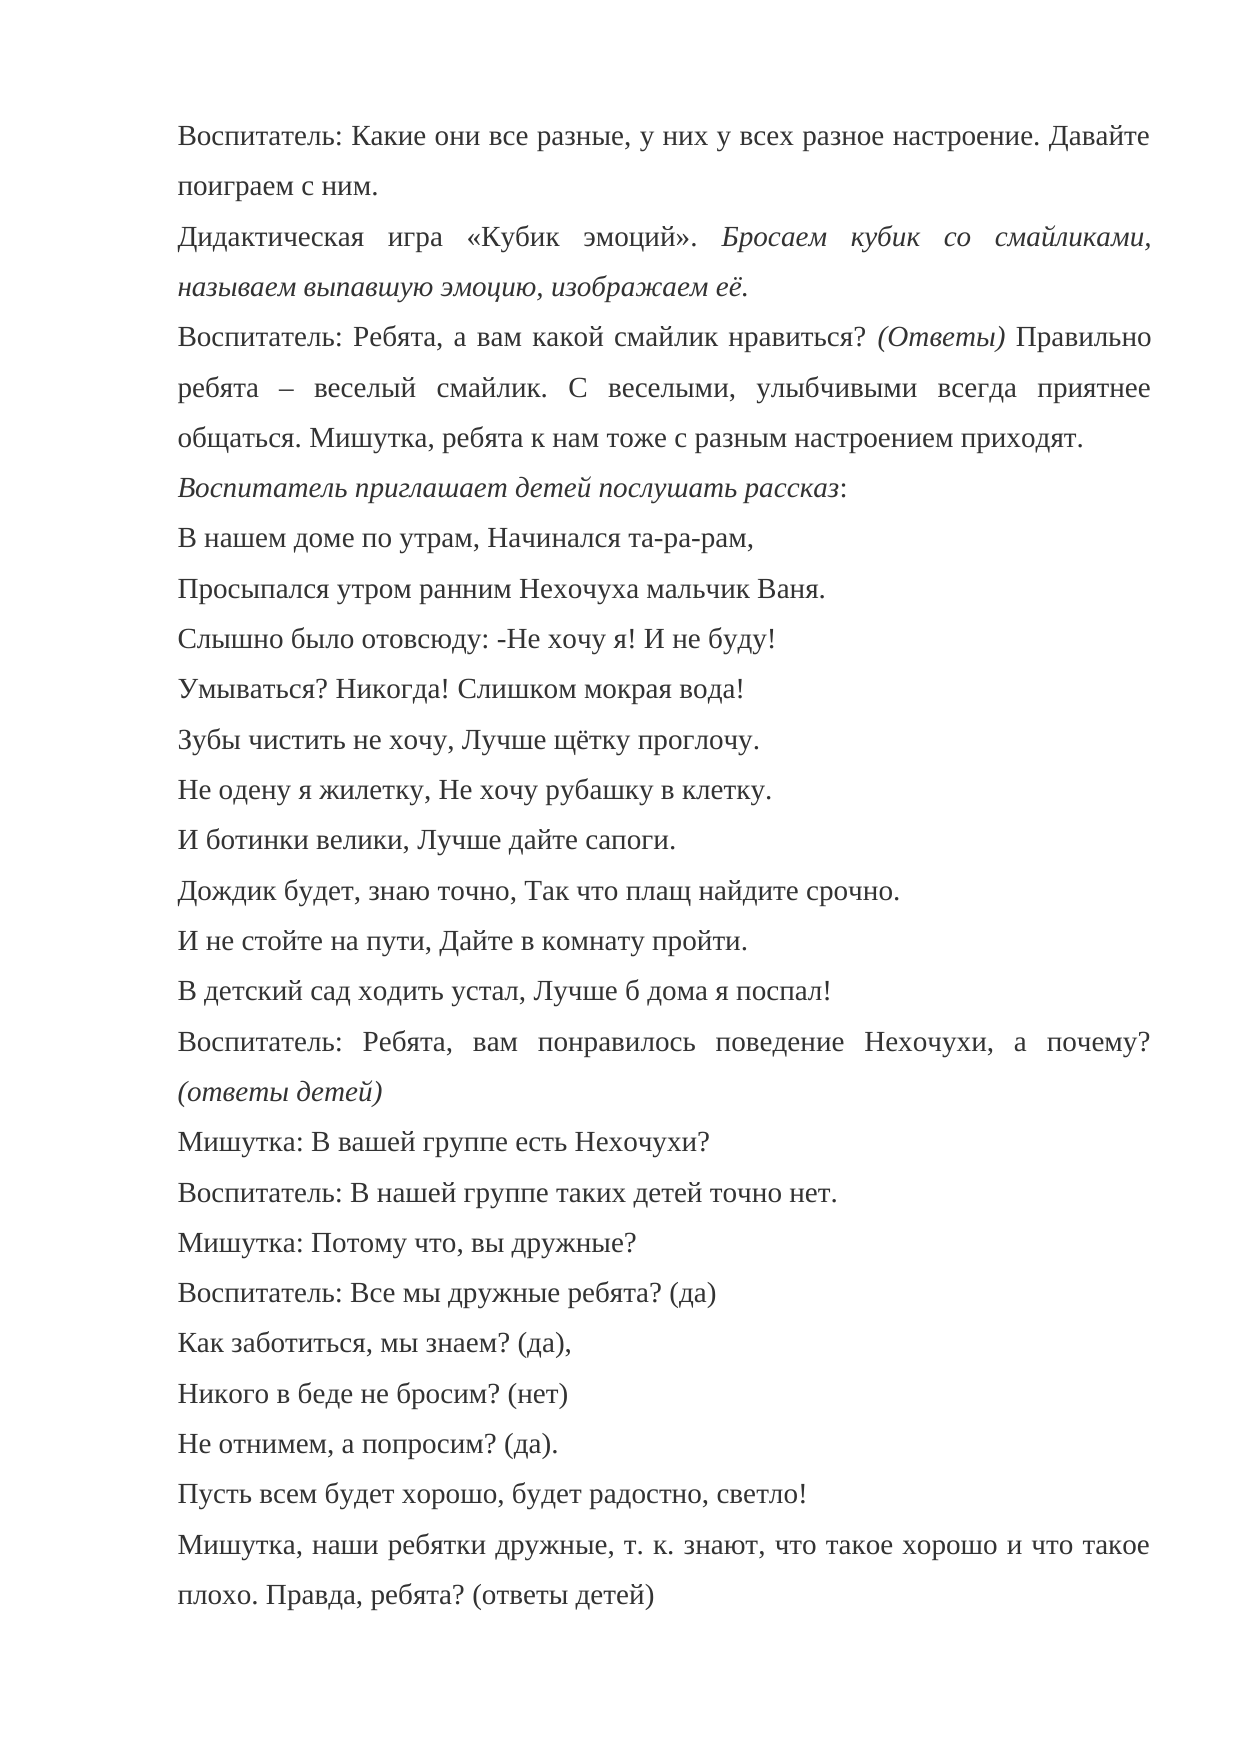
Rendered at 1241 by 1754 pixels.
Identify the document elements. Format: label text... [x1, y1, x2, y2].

text Не одену я жилетку, Не хочу рубашку в клетку. [177, 772, 1152, 806]
text Слышно было отовсюду: -Не хочу я! И не буду! [177, 621, 1152, 655]
text Мишутка: Потому что, вы дружные? [177, 1225, 1152, 1258]
text Как заботиться, мы знаем? (да), [177, 1326, 1152, 1359]
text Воспитатель: Ребята, а вам какой смайлик нравиться? (Ответы) Правильно ребята – веселый смайлик. С веселыми, улыбчивыми всегда приятнее общаться. Мишутка, ребята к нам тоже с разным настроением приходят. [177, 319, 1152, 453]
text Воспитатель: Какие они все разные, у них у всех разное настроение. Давайте поиграем с ним. [177, 118, 1152, 202]
text Просыпался утром ранним Нехочуха мальчик Ваня. [177, 571, 1152, 604]
text Воспитатель: Ребята, вам понравилось поведение Нехочухи, а почему? (ответы детей) [177, 1024, 1152, 1108]
text Никого в беде не бросим? (нет) [177, 1376, 1152, 1409]
text В детский сад ходить устал, Лучше б дома я поспал! [177, 973, 1152, 1007]
text Дидактическая игра «Кубик эмоций». Бросаем кубик со смайликами, называем выпавшую эмоцию, изображаем её. [177, 219, 1152, 303]
text Не отнимем, а попросим? (да). [177, 1426, 1152, 1460]
text Воспитатель приглашает детей послушать рассказ: [177, 470, 1152, 504]
text Мишутка, наши ребятки дружные, т. к. знают, что такое хорошо и что такое плохо. Правда, ребята? (ответы детей) [177, 1527, 1152, 1611]
text Воспитатель: В нашей группе таких детей точно нет. [177, 1175, 1152, 1208]
text Пусть всем будет хорошо, будет радостно, светло! [177, 1477, 1152, 1510]
text Дождик будет, знаю точно, Так что плащ найдите срочно. [177, 873, 1152, 906]
text Зубы чистить не хочу, Лучше щётку проглочу. [177, 722, 1152, 755]
text Мишутка: В вашей группе есть Нехочухи? [177, 1124, 1152, 1158]
text И не стойте на пути, Дайте в комнату пройти. [177, 923, 1152, 957]
text Умываться? Никогда! Слишком мокрая вода! [177, 672, 1152, 705]
text Воспитатель: Все мы дружные ребята? (да) [177, 1275, 1152, 1309]
text В нашем доме по утрам, Начинался та-ра-рам, [177, 521, 1152, 554]
text И ботинки велики, Лучше дайте сапоги. [177, 822, 1152, 856]
